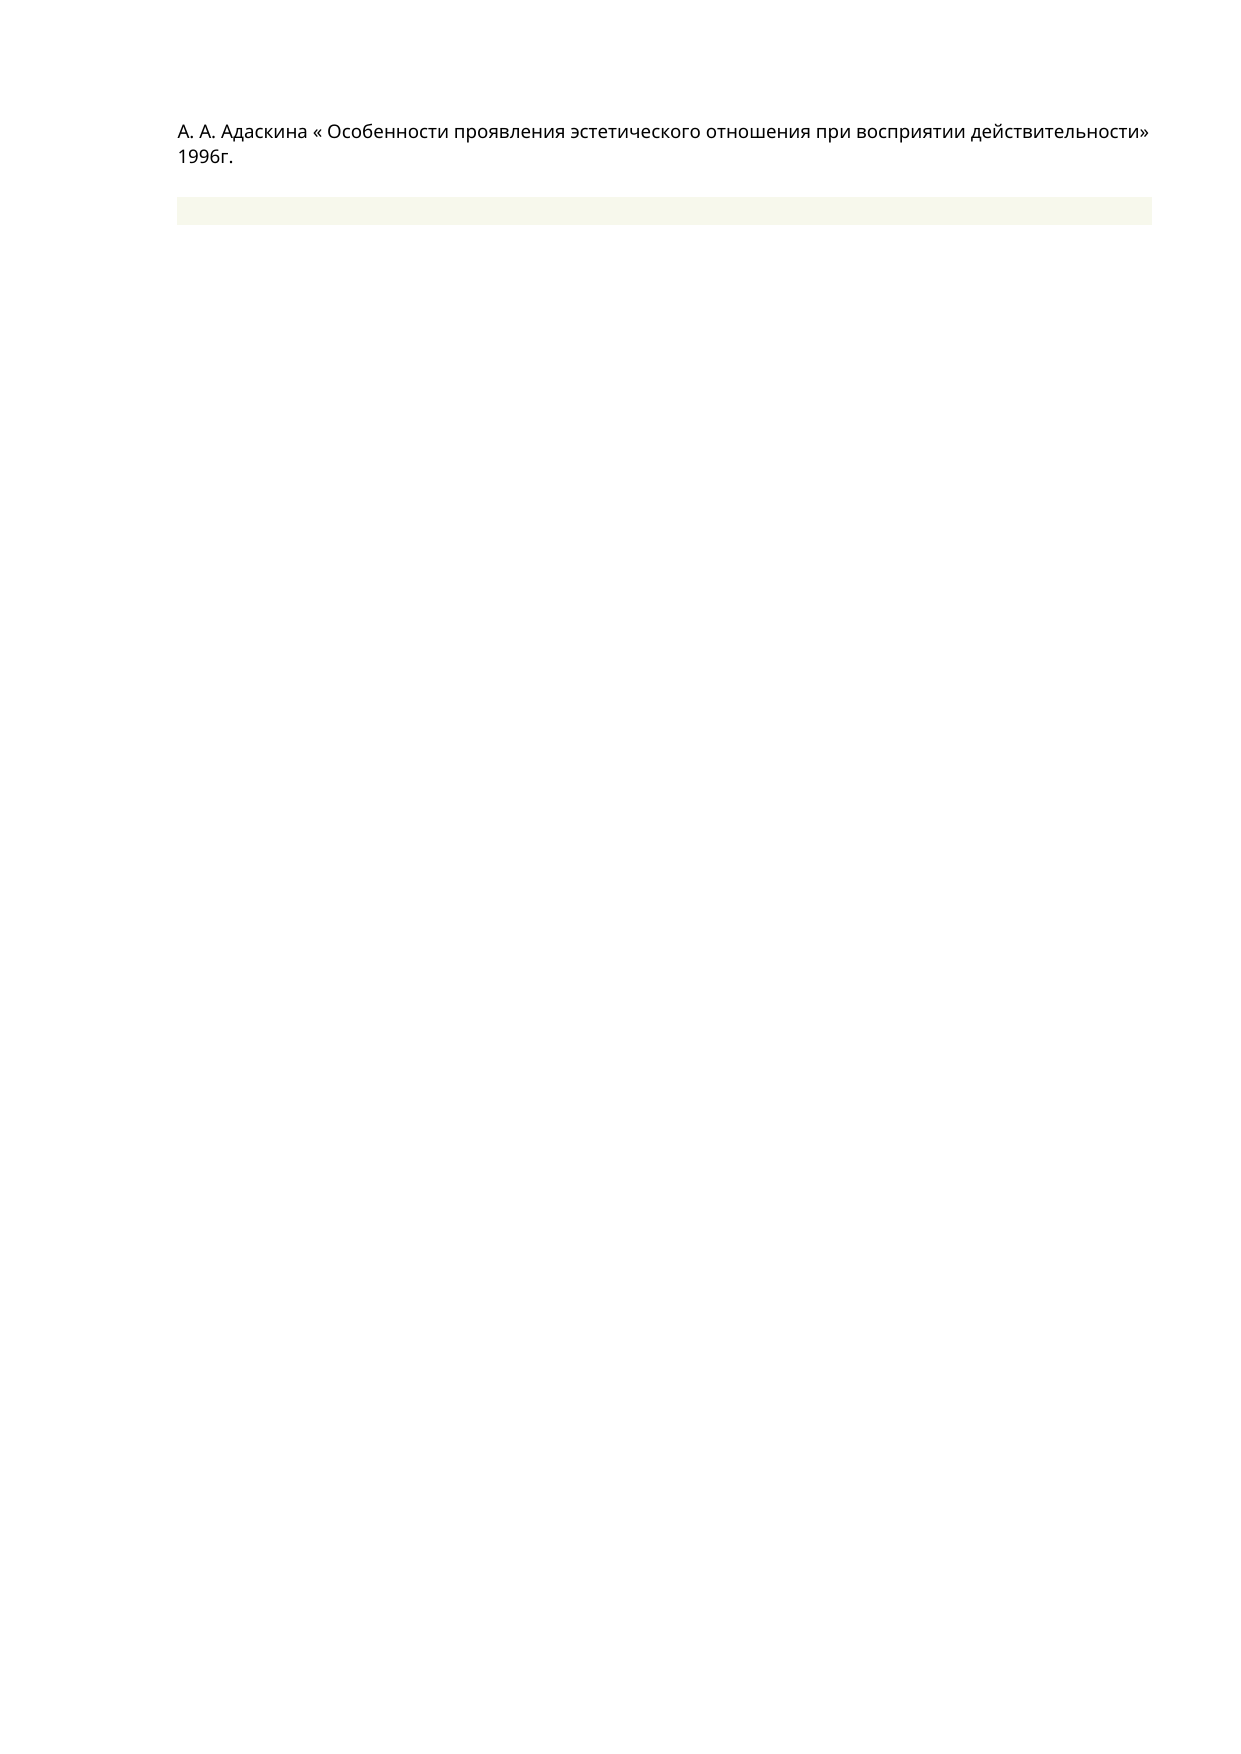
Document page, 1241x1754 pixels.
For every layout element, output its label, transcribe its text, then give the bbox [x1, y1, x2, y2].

text А. А. Адаскина « Особенности проявления эстетического отношения при восприятии действительности» 1996г. [177, 118, 1152, 169]
